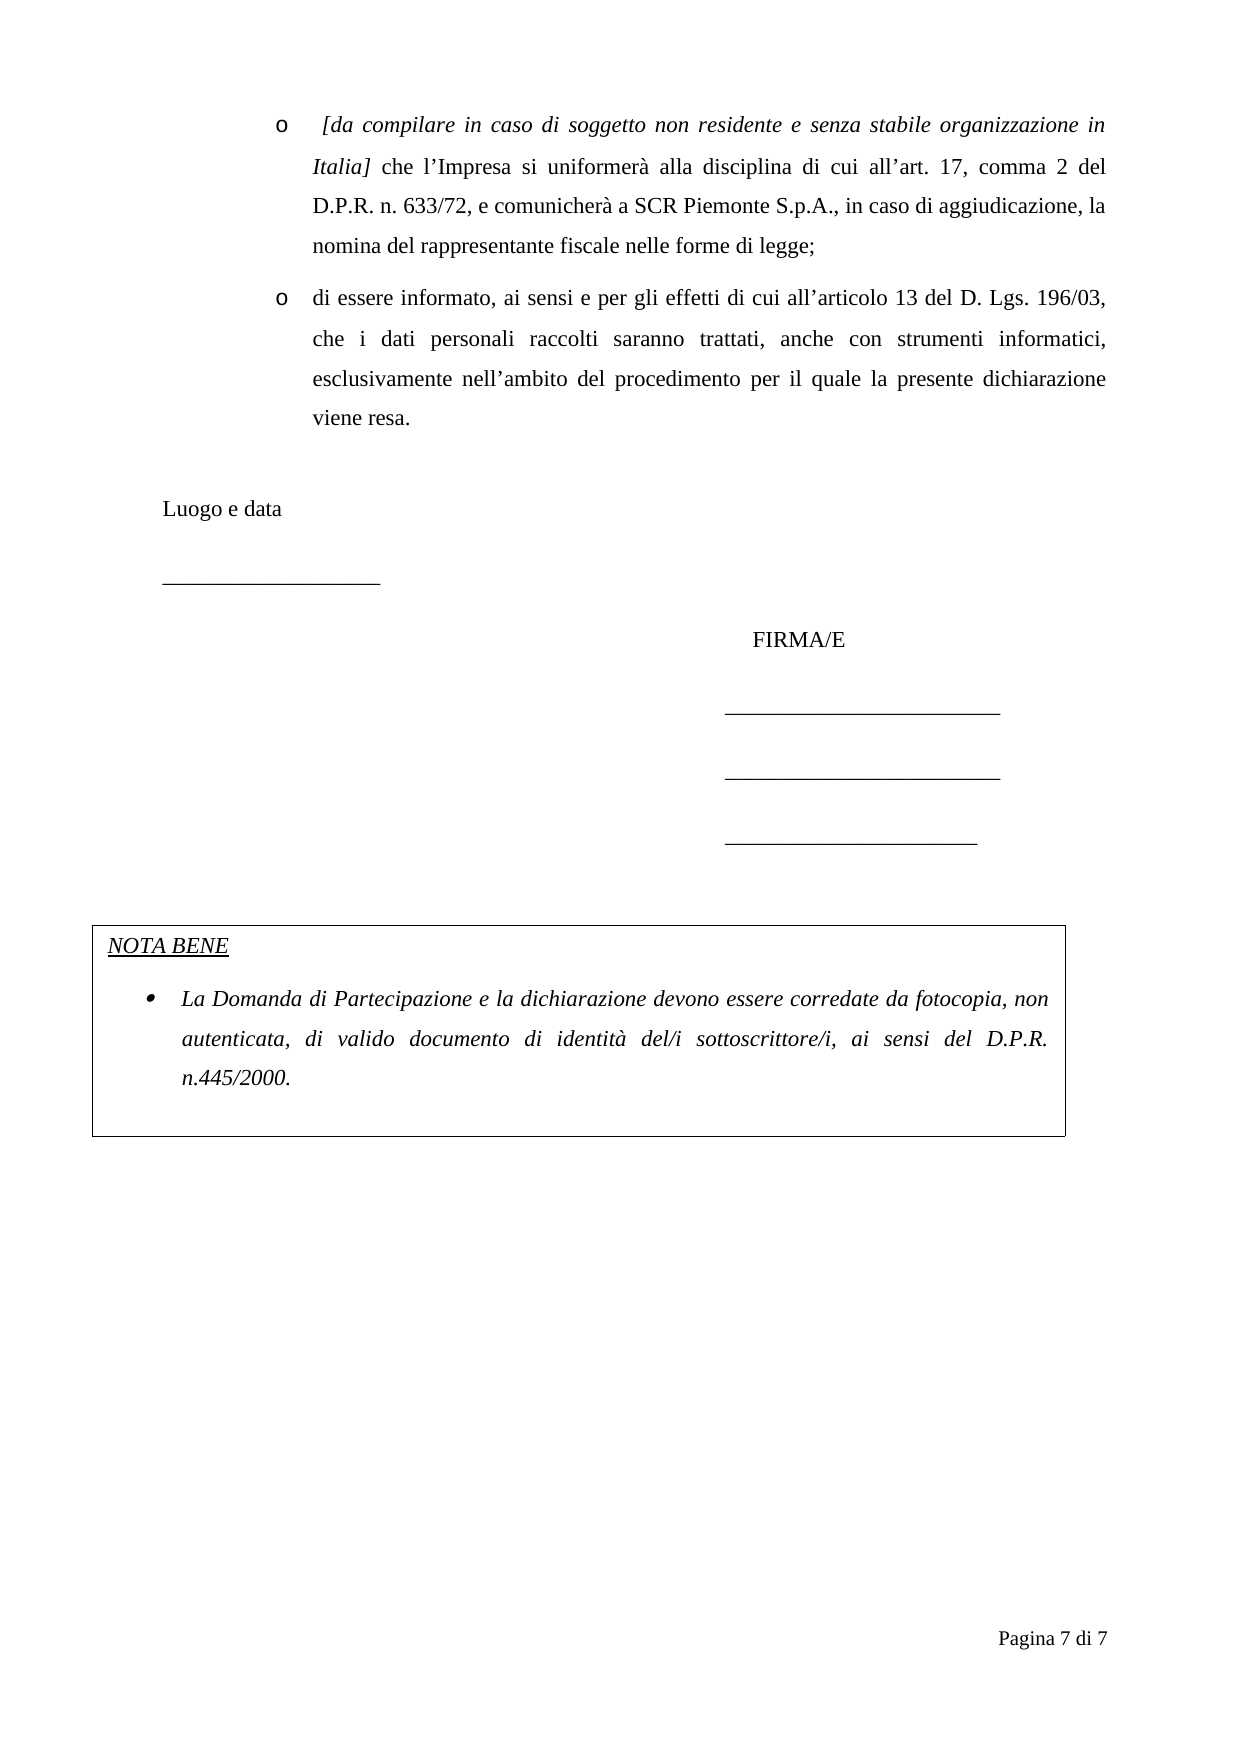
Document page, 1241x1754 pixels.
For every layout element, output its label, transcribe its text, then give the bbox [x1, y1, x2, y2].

text Luogo e data [162, 496, 1107, 522]
text ______________________ [725, 822, 1107, 848]
text ___________________ [162, 561, 1107, 587]
text ________________________ [725, 691, 1107, 717]
list [da compilare in caso di soggetto non residente e senza stabile organizzazione in Italia] che l’Impresa si uniformerà alla disciplina di cui all’art. 17, comma 2 del D.P.R. n. 633/72, e comunicherà a SCR Piemonte S.p.A., in caso di aggiudicazione, la nomina del rappresentante fiscale nelle forme di legge; [275, 111, 1107, 258]
text FIRMA/E [725, 626, 1107, 652]
text ________________________ [725, 756, 1107, 783]
list di essere informato, ai sensi e per gli effetti di cui all’articolo 13 del D. Lgs. 196/03, che i dati personali raccolti saranno trattati, anche con strumenti informatici, esclusivamente nell’ambito del procedimento per il quale la presente dichiarazione viene resa. [275, 284, 1107, 430]
